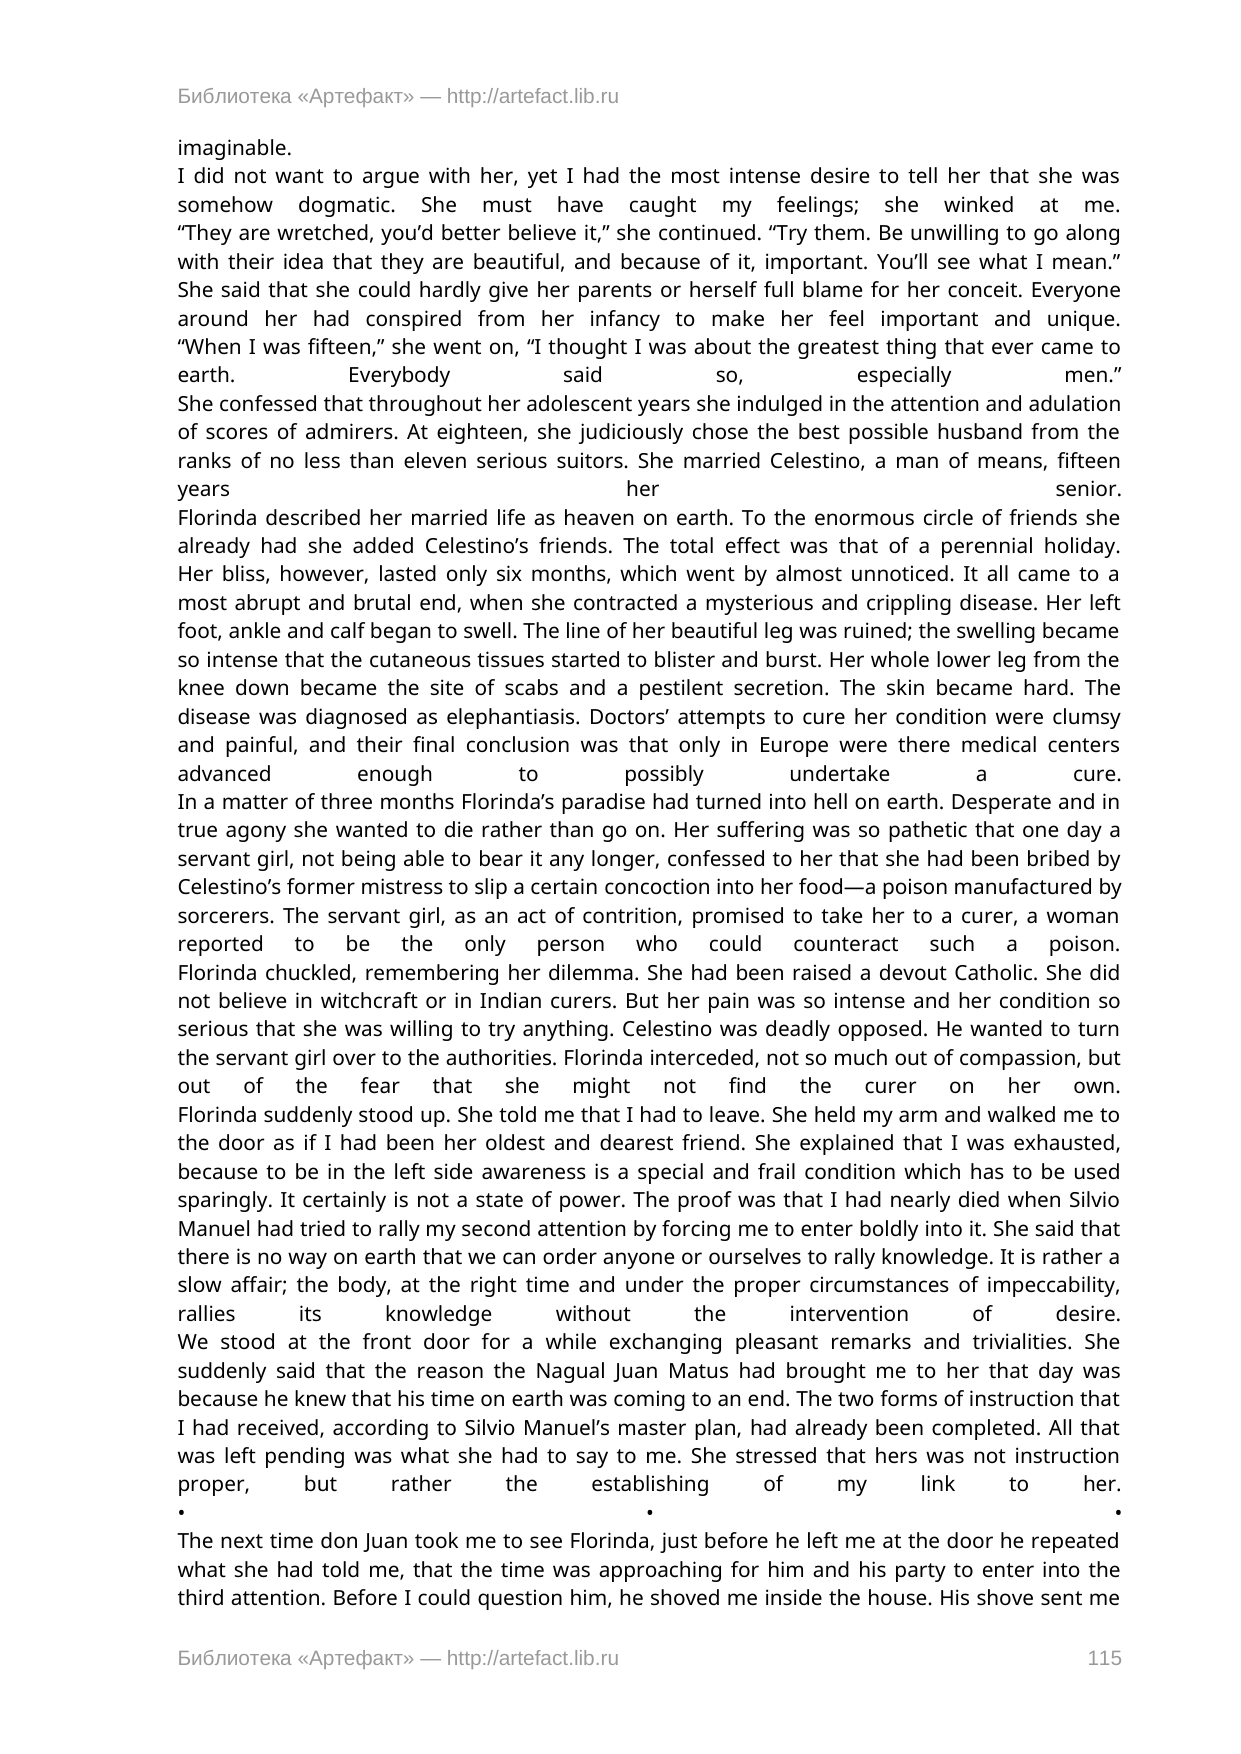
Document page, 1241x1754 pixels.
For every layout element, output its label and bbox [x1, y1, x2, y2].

text [177, 133, 1122, 1612]
